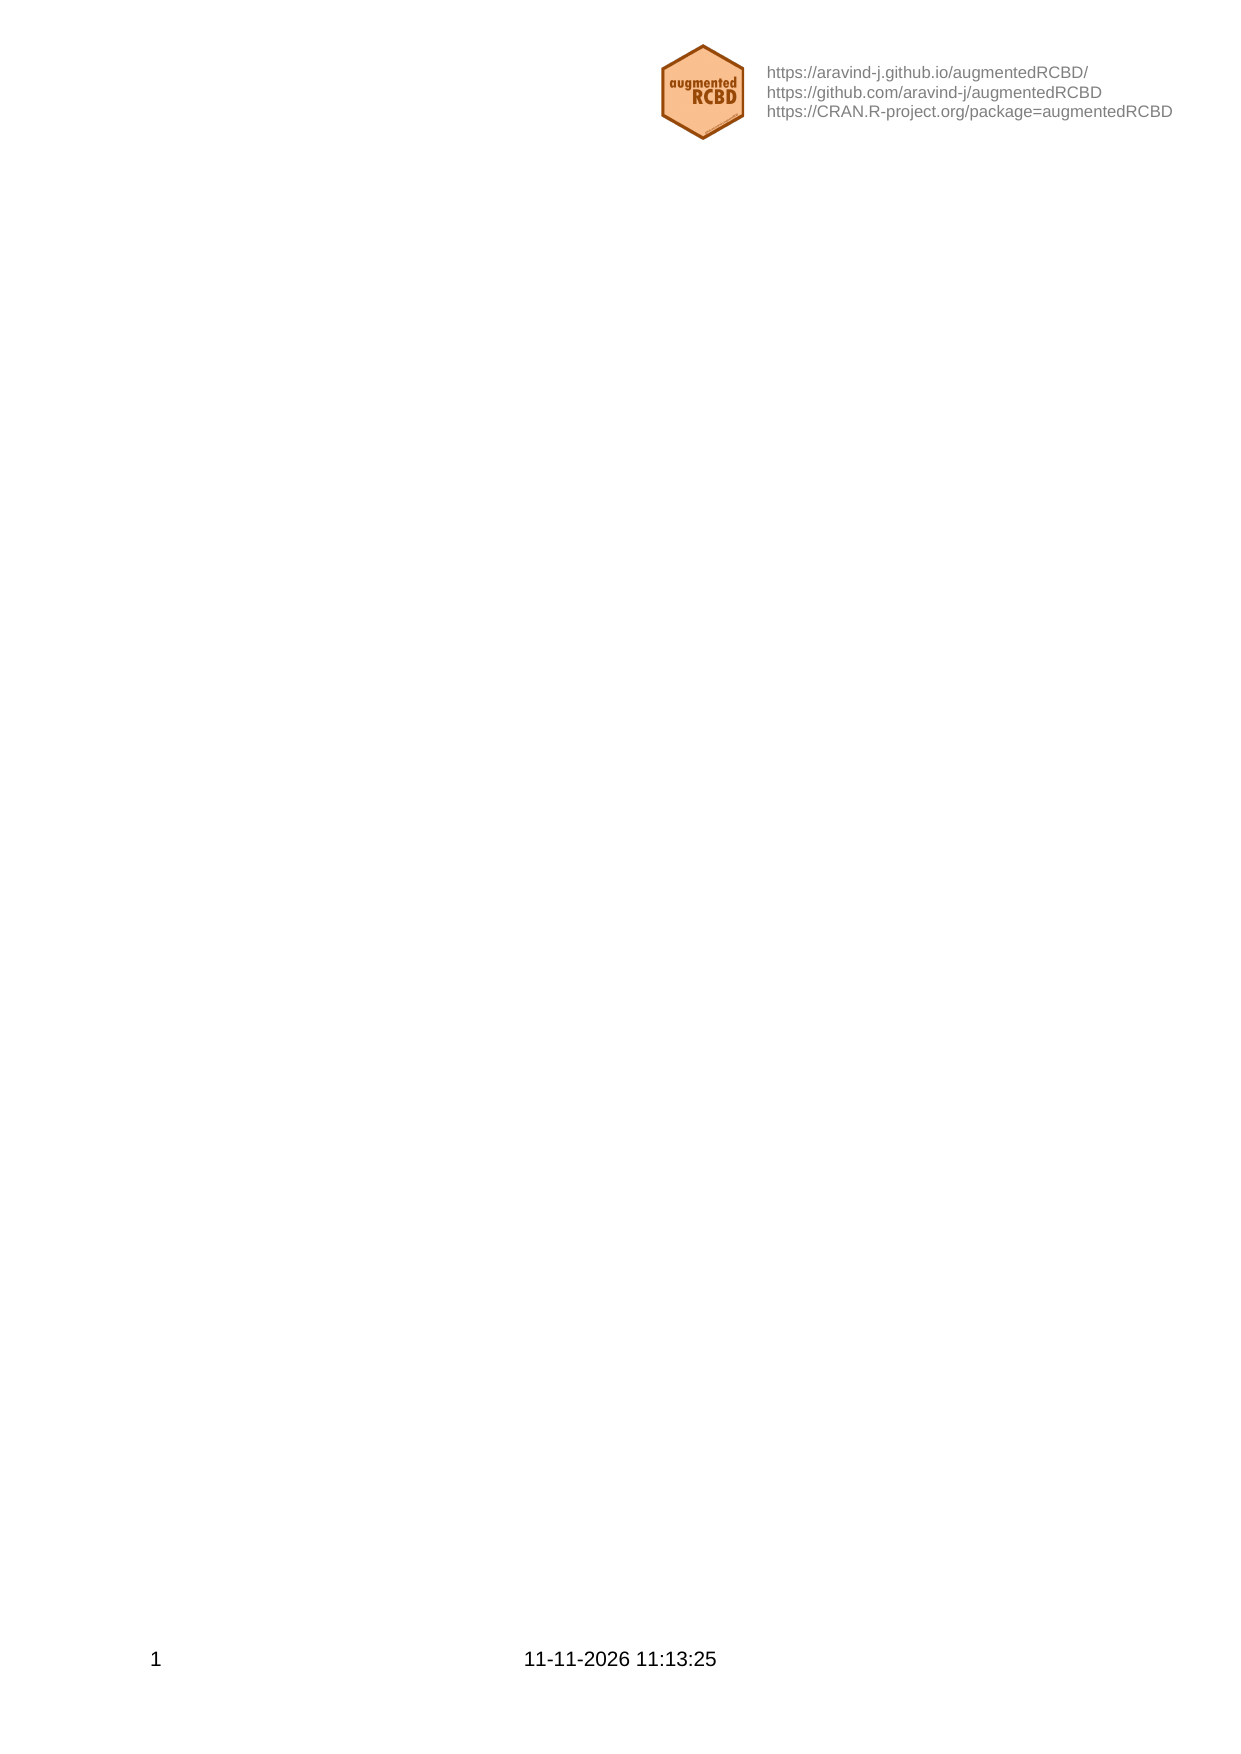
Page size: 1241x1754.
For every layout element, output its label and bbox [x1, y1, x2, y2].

picture [661, 44, 745, 140]
